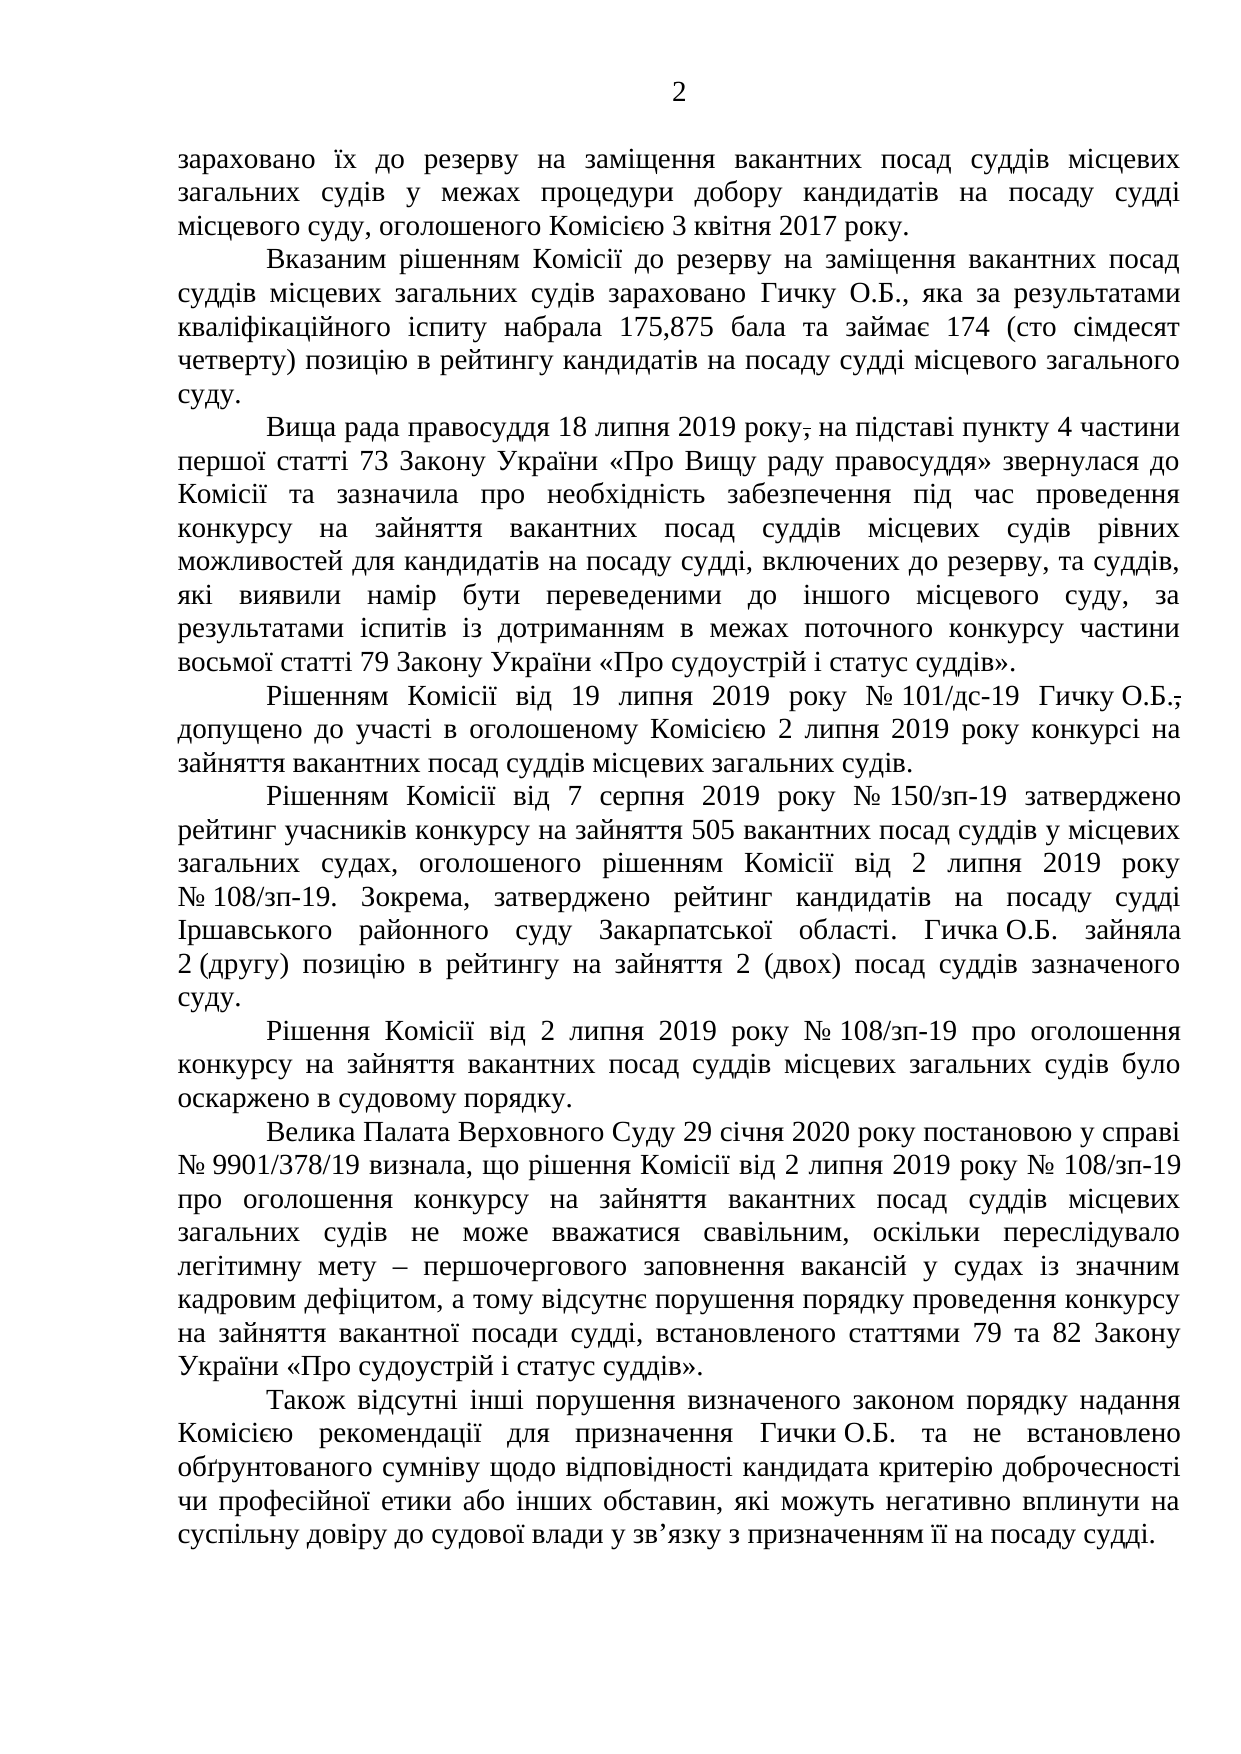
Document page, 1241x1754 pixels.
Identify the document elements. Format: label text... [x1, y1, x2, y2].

text Також відсутні інші порушення визначеного законом порядку надання Комісією рекомендації для призначення Гички О.Б. та не встановлено обґрунтованого сумніву щодо відповідності кандидата критерію доброчесності чи професійної етики або інших обставин, які можуть негативно вплинути на суспільну довіру до судової влади у зв’язку з призначенням її на посаду судді. [177, 1382, 1181, 1550]
text Велика Палата Верховного Суду 29 січня 2020 року постановою у справі № 9901/378/19 визнала, що рішення Комісії від 2 липня 2019 року № 108/зп-19 про оголошення конкурсу на зайняття вакантних посад суддів місцевих загальних судів не може вважатися свавільним, оскільки переслідувало легітимну мету – першочергового заповнення вакансій у судах із значним кадровим дефіцитом, а тому відсутнє порушення порядку проведення конкурсу на зайняття вакантної посади судді, встановленого статтями 79 та 82 Закону України «Про судоустрій і статус суддів». [177, 1114, 1181, 1382]
text Рішенням Комісії від 7 серпня 2019 року № 150/зп-19 затверджено рейтинг учасників конкурсу на зайняття 505 вакантних посад суддів у місцевих загальних судах, оголошеного рішенням Комісії від 2 липня 2019 року № 108/зп-19. Зокрема, затверджено рейтинг кандидатів на посаду судді Іршавського районного суду Закарпатської області. Гичка О.Б. зайняла 2 (другу) позицію в рейтингу на зайняття 2 (двох) посад суддів зазначеного суду. [177, 778, 1181, 1013]
text Рішення Комісії від 2 липня 2019 року № 108/зп-19 про оголошення конкурсу на зайняття вакантних посад суддів місцевих загальних судів було оскаржено в судовому порядку. [177, 1013, 1181, 1114]
text Рішенням Комісії від 19 липня 2019 року № 101/дс-19 Гичку О.Б., допущено до участі в оголошеному Комісією 2 липня 2019 року конкурсі на зайняття вакантних посад суддів місцевих загальних судів. [177, 678, 1181, 778]
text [177, 141, 1181, 242]
text Вища рада правосуддя 18 липня 2019 року, на підставі пункту 4 частини першої статті 73 Закону України «Про Вищу раду правосуддя» звернулася до Комісії та зазначила про необхідність забезпечення під час проведення конкурсу на зайняття вакантних посад суддів місцевих судів рівних можливостей для кандидатів на посаду судді, включених до резерву, та суддів, які виявили намір бути переведеними до іншого місцевого суду, за результатами іспитів із дотриманням в межах поточного конкурсу частини восьмої статті 79 Закону України «Про судоустрій і статус суддів». [177, 409, 1181, 678]
text Вказаним рішенням Комісії до резерву на заміщення вакантних посад суддів місцевих загальних судів зараховано Гичку О.Б., яка за результатами кваліфікаційного іспиту набрала 175,875 бала та займає 174 (сто сімдесят четверту) позицію в рейтингу кандидатів на посаду судді місцевого загального суду. [177, 242, 1181, 409]
